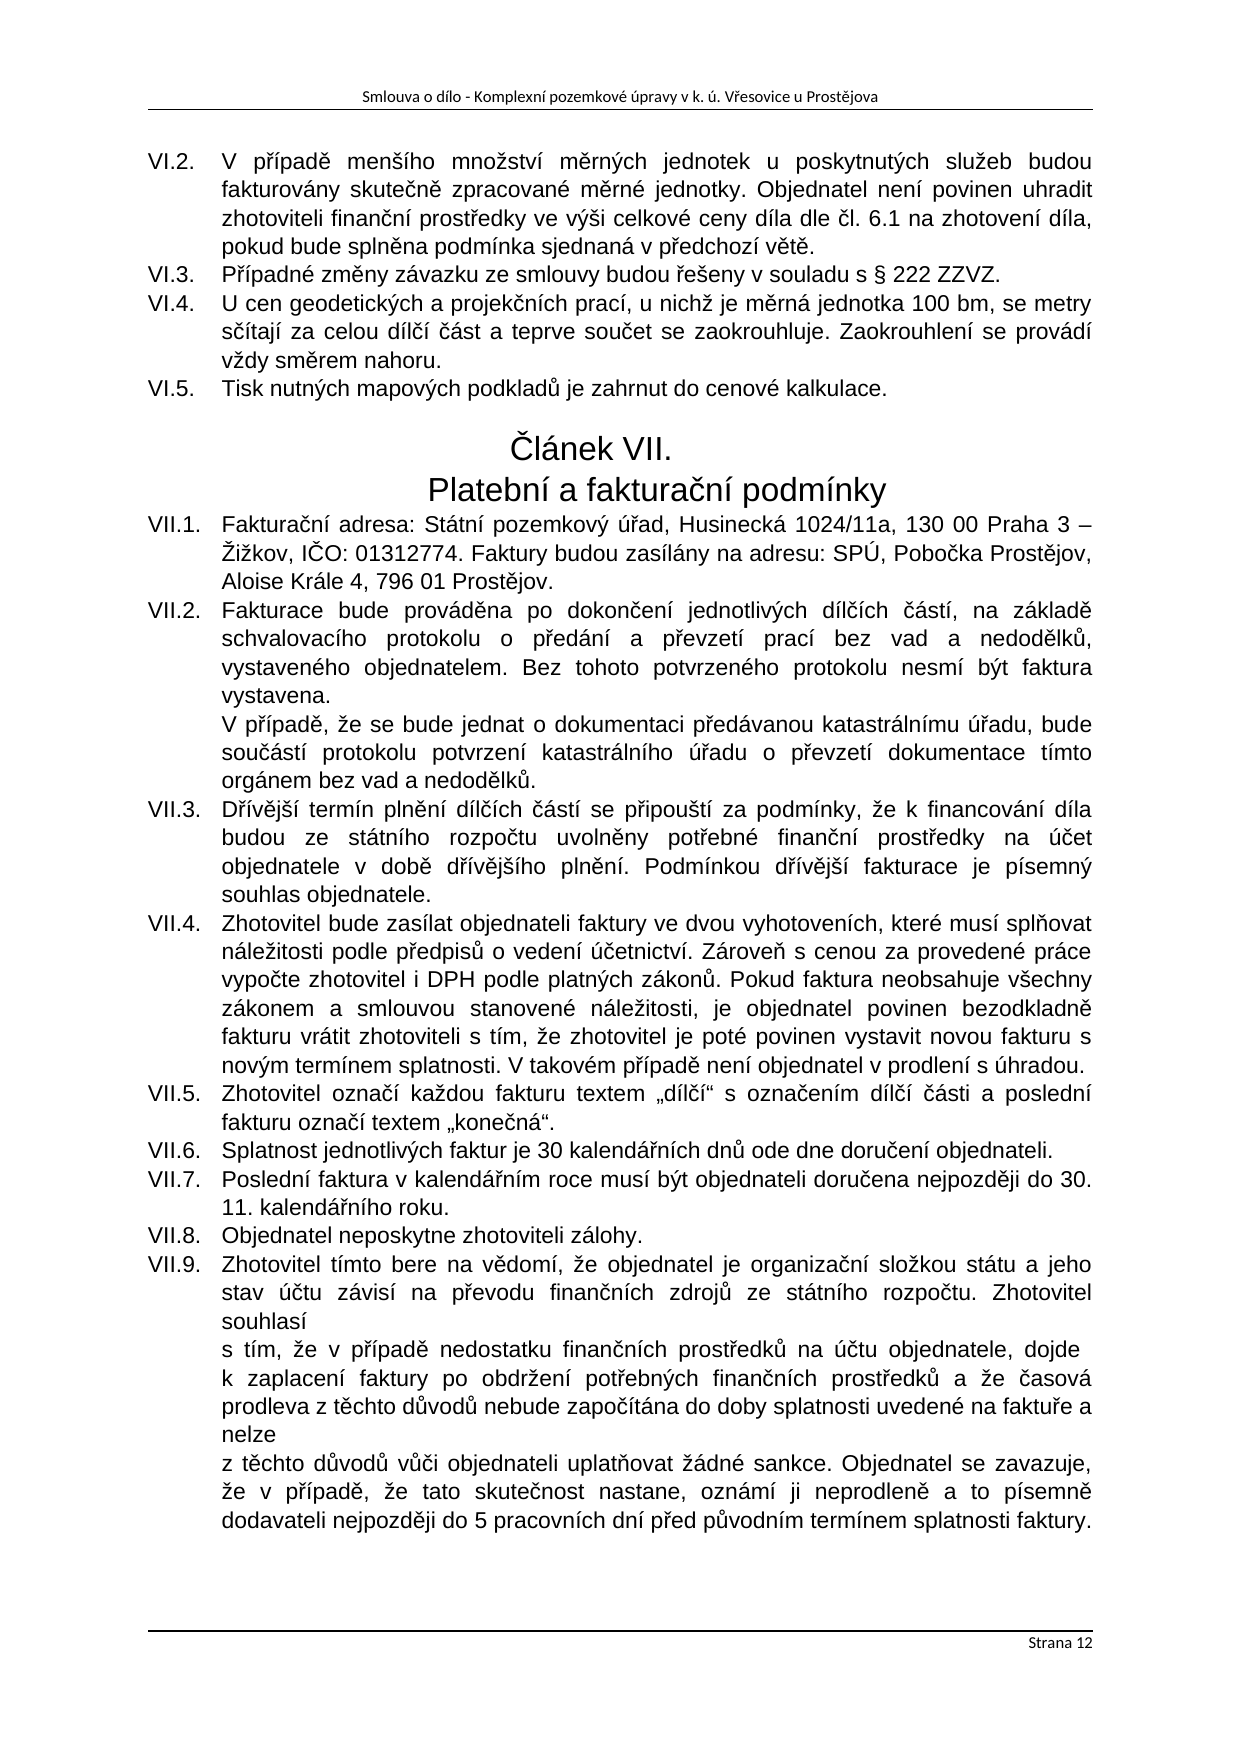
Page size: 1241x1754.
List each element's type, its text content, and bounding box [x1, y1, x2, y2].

list Dřívější termín plnění dílčích částí se připouští za podmínky, že k financování díla budou ze státního rozpočtu uvolněny potřebné finanční prostředky na účet objednatele v době dřívějšího plnění. Podmínkou dřívější fakturace je písemný souhlas objednatele. [148, 796, 1093, 907]
list Poslední faktura v kalendářním roce musí být objednateli doručena nejpozději do 30. 11. kalendářního roku. [148, 1166, 1093, 1220]
list Objednatel neposkytne zhotoviteli zálohy. [148, 1222, 1093, 1249]
list Splatnost jednotlivých faktur je 30 kalendářních dnů ode dne doručení objednateli. [148, 1137, 1093, 1163]
list Tisk nutných mapových podkladů je zahrnut do cenové kalkulace. [148, 375, 1093, 401]
list Zhotovitel označí každou fakturu textem „dílčí“ s označením dílčí části a poslední fakturu označí textem „konečná“. [148, 1080, 1093, 1135]
list Fakturační adresa: Státní pozemkový úřad, Husinecká 1024/11a, 130 00 Praha 3 – Žižkov, IČO: 01312774. Faktury budou zasílány na adresu: SPÚ, Pobočka Prostějov, Aloise Krále 4, 796 01 Prostějov. [148, 511, 1093, 595]
list V případě menšího množství měrných jednotek u poskytnutých služeb budou fakturovány skutečně zpracované měrné jednotky. Objednatel není povinen uhradit zhotoviteli finanční prostředky ve výši celkové ceny díla dle čl. 6.1 na zhotovení díla, pokud bude splněna podmínka sjednaná v předchozí větě. [148, 148, 1093, 259]
list Zhotovitel tímto bere na vědomí, že objednatel je organizační složkou státu a jeho stav účtu závisí na převodu finančních zdrojů ze státního rozpočtu. Zhotovitel souhlasí s tím, že v případě nedostatku finančních prostředků na účtu objednatele, dojde k zaplacení faktury po obdržení potřebných finančních prostředků a že časová prodleva z těchto důvodů nebude započítána do doby splatnosti uvedené na faktuře a nelze z těchto důvodů vůči objednateli uplatňovat žádné sankce. Objednatel se zavazuje, že v případě, že tato skutečnost nastane, oznámí ji neprodleně a to písemně dodavateli nejpozději do 5 pracovních dní před původním termínem splatnosti faktury. [148, 1251, 1093, 1563]
subtitle Platební a fakturační podmínky [148, 428, 1093, 508]
list Případné změny závazku ze smlouvy budou řešeny v souladu s § 222 ZZVZ. [148, 261, 1093, 288]
list Zhotovitel bude zasílat objednateli faktury ve dvou vyhotoveních, které musí splňovat náležitosti podle předpisů o vedení účetnictví. Zároveň s cenou za provedené práce vypočte zhotovitel i DPH podle platných zákonů. Pokud faktura neobsahuje všechny zákonem a smlouvou stanovené náležitosti, je objednatel povinen bezodkladně fakturu vrátit zhotoviteli s tím, že zhotovitel je poté povinen vystavit novou fakturu s novým termínem splatnosti. V takovém případě není objednatel v prodlení s úhradou. [148, 909, 1093, 1078]
list U cen geodetických a projekčních prací, u nichž je měrná jednotka 100 bm, se metry sčítají za celou dílčí část a teprve součet se zaokrouhluje. Zaokrouhlení se provádí vždy směrem nahoru. [148, 290, 1093, 373]
list Fakturace bude prováděna po dokončení jednotlivých dílčích částí, na základě schvalovacího protokolu o předání a převzetí prací bez vad a nedodělků, vystaveného objednatelem. Bez tohoto potvrzeného protokolu nesmí být faktura vystavena. V případě, že se bude jednat o dokumentaci předávanou katastrálnímu úřadu, bude součástí protokolu potvrzení katastrálního úřadu o převzetí dokumentace tímto orgánem bez vad a nedodělků. [148, 597, 1093, 794]
